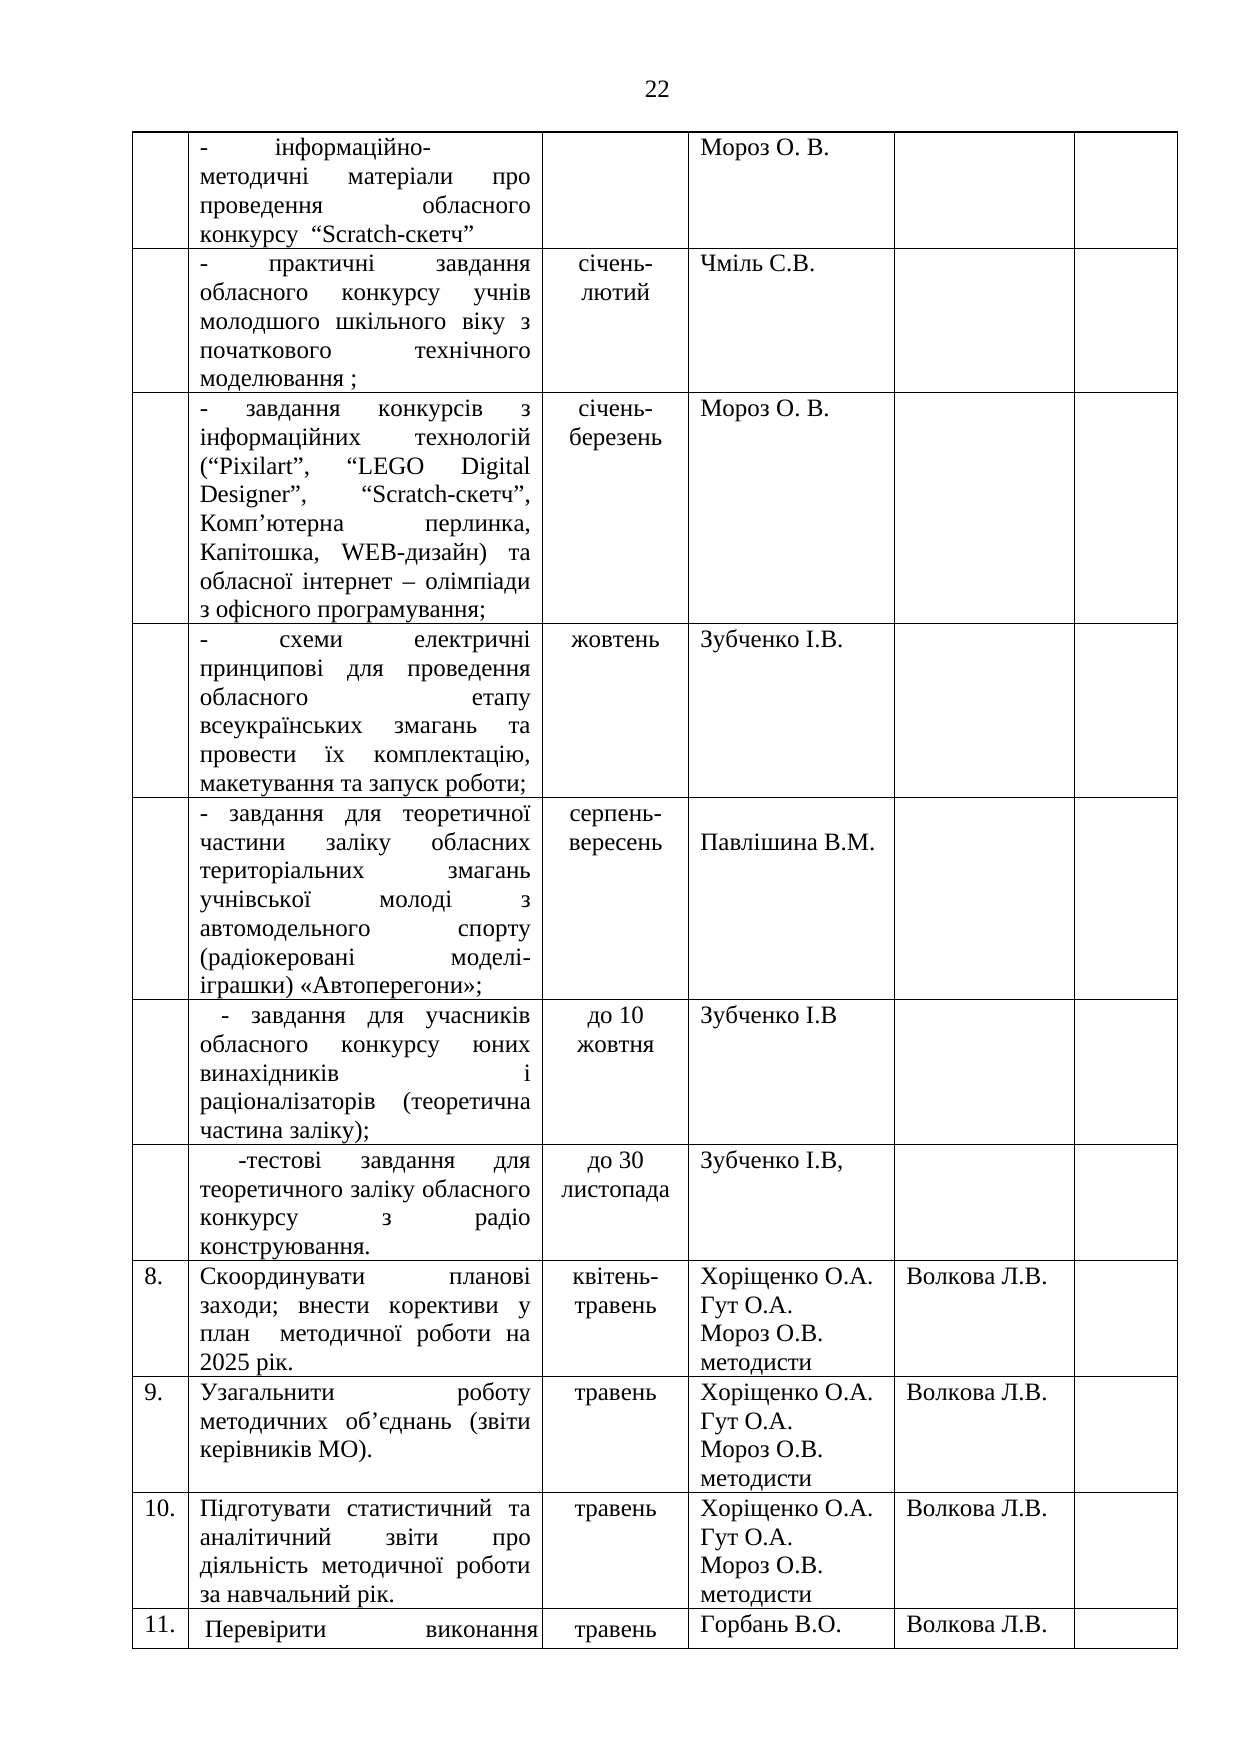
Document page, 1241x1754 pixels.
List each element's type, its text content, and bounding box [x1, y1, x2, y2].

table_cell травень [543, 1493, 688, 1608]
table_cell серпень-вересень [543, 798, 688, 999]
table_cell Зубченко І.В, [689, 1145, 894, 1260]
table_cell - завдання для учасників обласного конкурсу юних винахідників і раціоналізаторів (теоретична частина заліку); [189, 1000, 542, 1144]
table_cell Павлішина В.М. [689, 798, 894, 999]
table_cell травень [543, 1609, 688, 1648]
table_cell Волкова Л.В. [895, 1261, 1074, 1376]
table_cell [1075, 1261, 1177, 1376]
table_cell -тестові завдання для теоретичного заліку обласного конкурсу з радіо конструювання. [189, 1145, 542, 1260]
table_cell [133, 1609, 188, 1648]
table_cell травень [543, 1377, 688, 1492]
table_cell [895, 249, 1074, 392]
table_cell інформаційно-методичні матеріали про проведення обласного конкурсу “Scratch-скетч” [189, 133, 542, 247]
table_cell січень-лютий [543, 249, 688, 392]
table_cell [133, 393, 188, 623]
table_cell Скоординувати планові заходи; внести корективи у план методичної роботи на 2025 рік. [189, 1261, 542, 1376]
table_cell квітень-травень [543, 1261, 688, 1376]
table_cell [895, 1145, 1074, 1260]
table_cell [133, 624, 188, 797]
table_cell Хоріщенко О.А. Гут О.А. Мороз О.В. методисти [689, 1493, 894, 1608]
table_cell [895, 393, 1074, 623]
table_cell [1075, 1377, 1177, 1492]
table_cell [1075, 133, 1177, 247]
table_cell - завдання конкурсів з інформаційних технологій (“Pixilart”, “LEGO Digital Designer”, “Scratch-скетч”, Комп’ютерна перлинка, Капітошка, WEB-дизайн) та обласної інтернет – олімпіади з офісного програмування; [189, 393, 542, 623]
table_cell - практичні завдання обласного конкурсу учнів молодшого шкільного віку з початкового технічного моделювання ; [189, 249, 542, 392]
table_cell [1075, 1145, 1177, 1260]
table_cell [133, 249, 188, 392]
table_cell Мороз О. В. [689, 133, 894, 247]
table_cell [1075, 393, 1177, 623]
table_cell - завдання для теоретичної частини заліку обласних територіальних змагань учнівської молоді з автомодельного спорту (радіокеровані моделі-іграшки) «Автоперегони»; [189, 798, 542, 999]
table_cell Чміль С.В. [689, 249, 894, 392]
table_cell Волкова Л.В. [895, 1609, 1074, 1648]
table_cell Волкова Л.В. [895, 1493, 1074, 1608]
table_cell жовтень [543, 624, 688, 797]
table_cell Зубченко І.В. [689, 624, 894, 797]
table_cell Волкова Л.В. [895, 1377, 1074, 1492]
table_cell січень-березень [543, 393, 688, 623]
table_cell [133, 798, 188, 999]
table_cell до 10 жовтня [543, 1000, 688, 1144]
table_cell [133, 1000, 188, 1144]
table_cell Підготувати статистичний та аналітичний звіти про діяльність методичної роботи за навчальний рік. [189, 1493, 542, 1608]
table_cell Хоріщенко О.А. Гут О.А. Мороз О.В. методисти [689, 1261, 894, 1376]
table_cell [543, 133, 688, 247]
table_cell [133, 1493, 188, 1608]
table_cell [1075, 1609, 1177, 1648]
table_cell [895, 624, 1074, 797]
table_cell [133, 1377, 188, 1492]
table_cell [189, 1609, 542, 1648]
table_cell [689, 1609, 894, 1648]
table_cell - схеми електричні принципові для проведення обласного етапу всеукраїнських змагань та провести їх комплектацію, макетування та запуск роботи; [189, 624, 542, 797]
table_cell [133, 133, 188, 247]
table_cell Хоріщенко О.А. Гут О.А. Мороз О.В. методисти [689, 1377, 894, 1492]
table_cell [1075, 249, 1177, 392]
table_cell Узагальнити роботу методичних об’єднань (звіти керівників МО). [189, 1377, 542, 1492]
table_cell до 30 листопада [543, 1145, 688, 1260]
table_cell [1075, 624, 1177, 797]
table_cell [1075, 1000, 1177, 1144]
table_cell [1075, 1493, 1177, 1608]
table_cell [1075, 798, 1177, 999]
table_cell Зубченко І.В [689, 1000, 894, 1144]
table_cell [133, 1261, 188, 1376]
table_cell Мороз О. В. [689, 393, 894, 623]
table_cell [895, 133, 1074, 247]
table_cell [895, 798, 1074, 999]
table_cell [895, 1000, 1074, 1144]
table_cell [133, 1145, 188, 1260]
